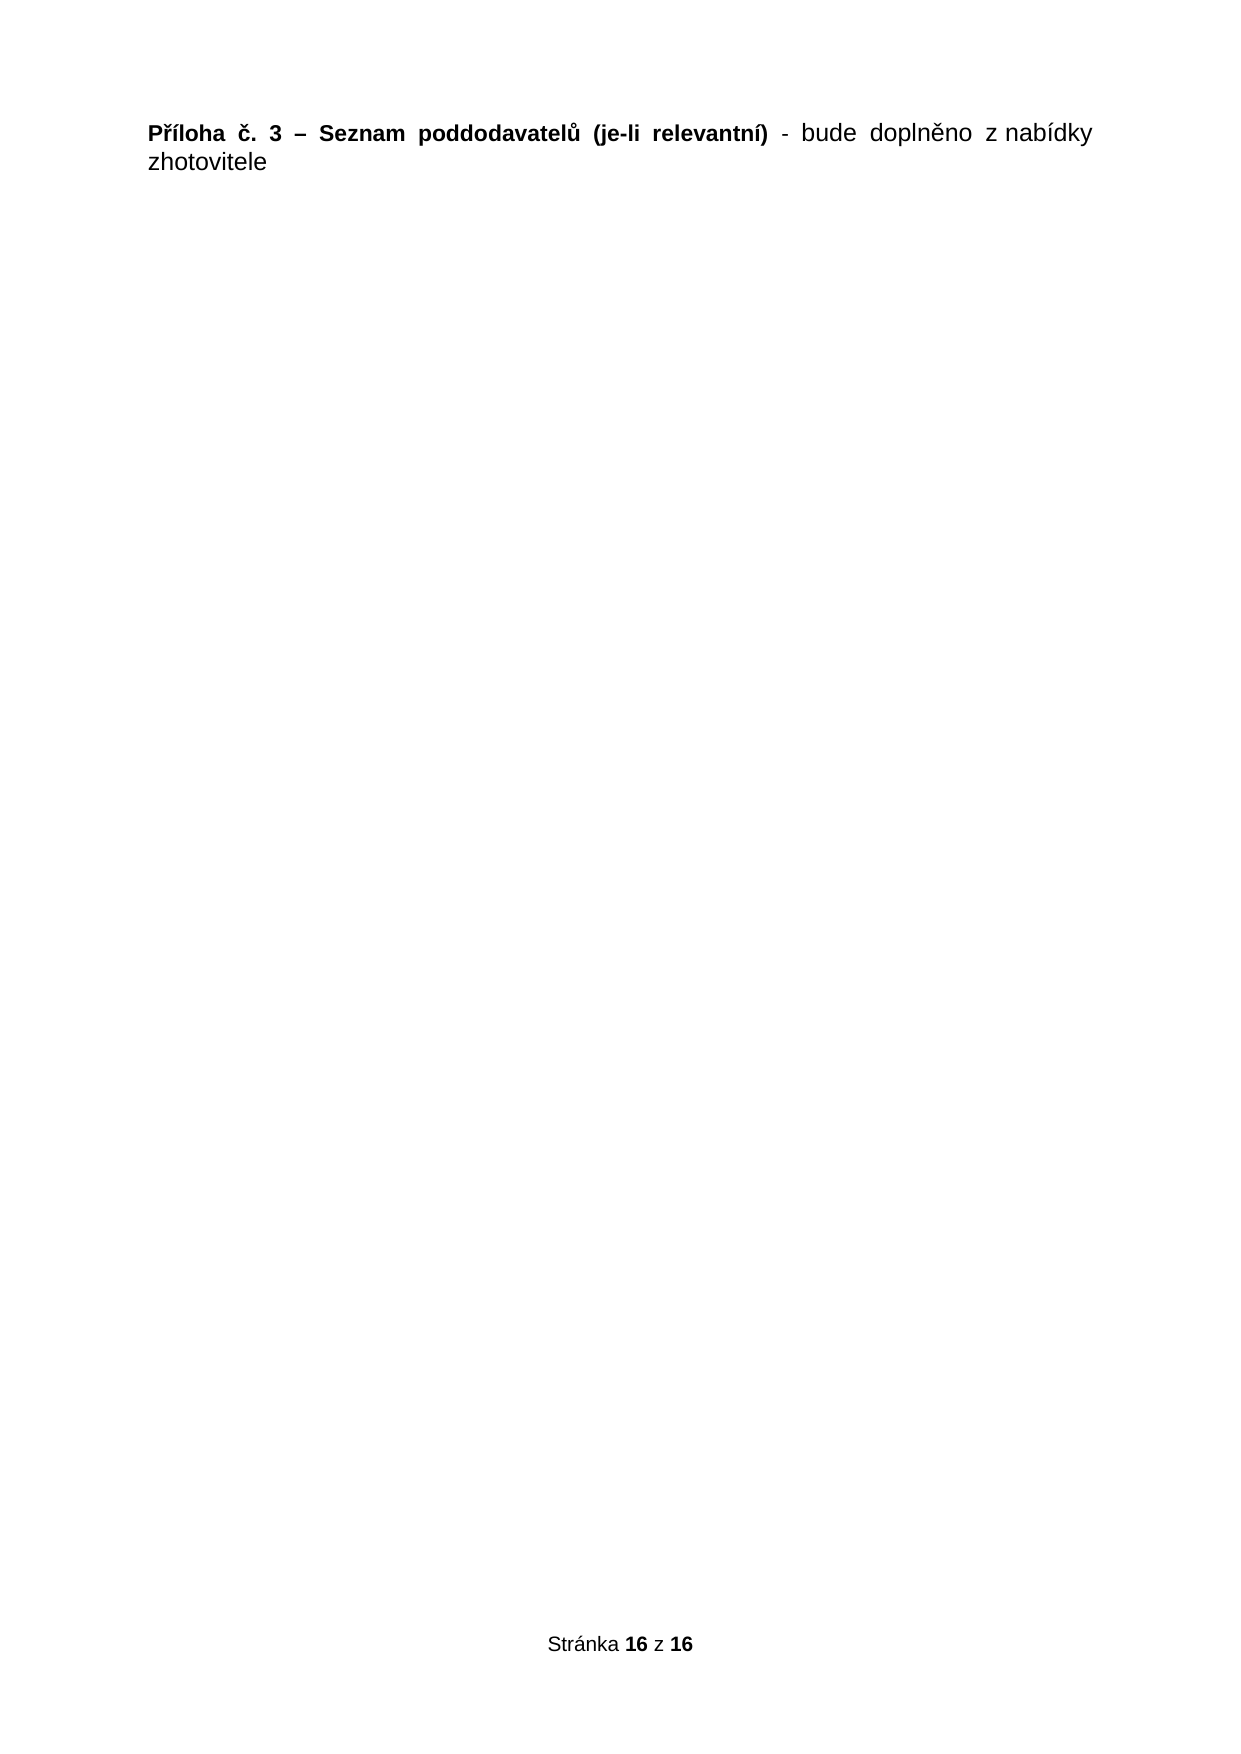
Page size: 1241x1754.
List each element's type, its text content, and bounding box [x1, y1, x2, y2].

text Příloha č. 3 – Seznam poddodavatelů (je-li relevantní) - bude doplněno z nabídky zhotovitele [148, 118, 1093, 176]
